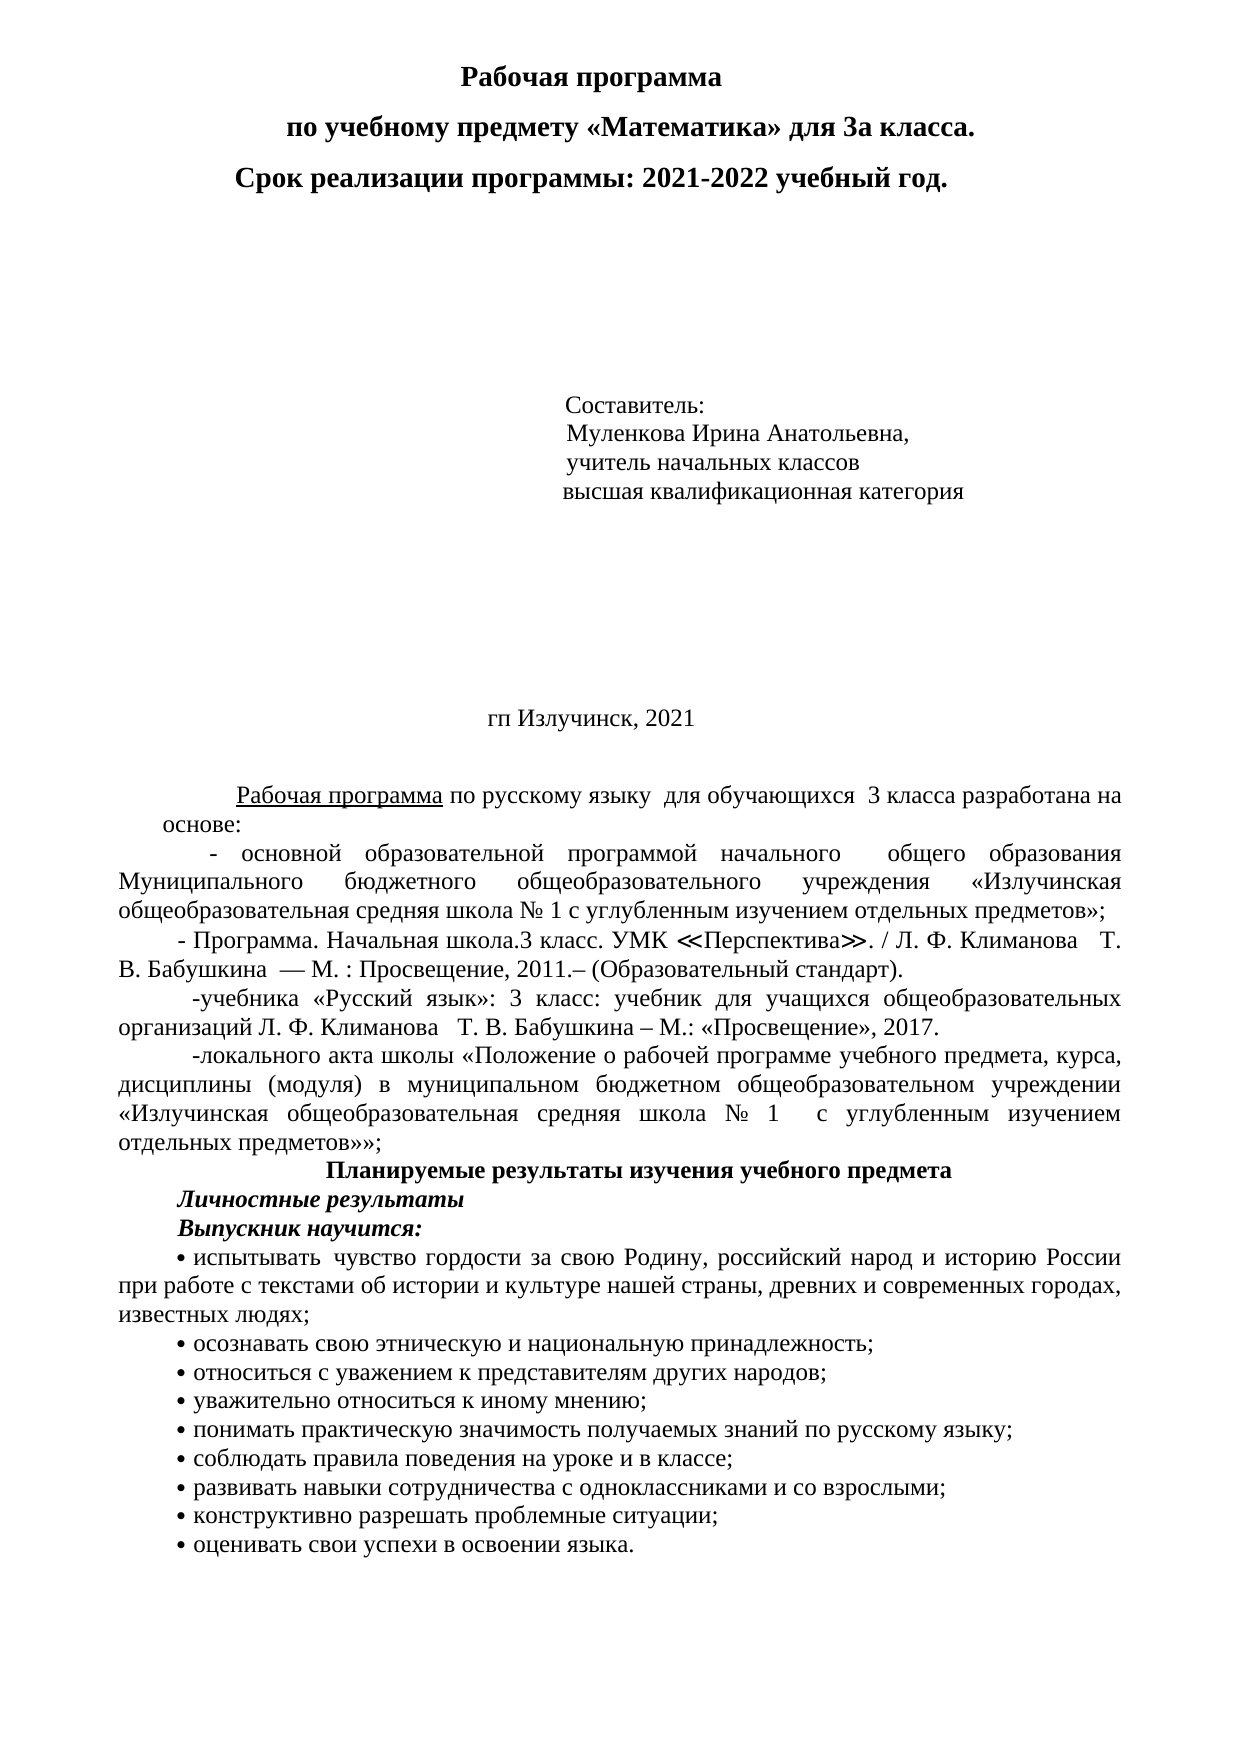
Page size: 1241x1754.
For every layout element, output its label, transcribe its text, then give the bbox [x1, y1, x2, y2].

text - Программа. Начальная школа.3 класс. УМК ≪Перспектива≫. / Л. Ф. Климанова Т. В. Бабушкина — М. : Просвещение, 2011.– (Образовательный стандарт). [118, 924, 1122, 983]
text - основной образовательной программой начального общего образования Муниципального бюджетного общеобразовательного учреждения «Излучинская общеобразовательная средняя школа № 1 с углубленным изучением отдельных предметов»; [118, 838, 1122, 924]
list развивать навыки сотрудничества с одноклассниками и со взрослыми; [118, 1472, 1122, 1500]
list оценивать свои успехи в освоении языка. [118, 1529, 1122, 1558]
list испытывать чувство гордости за свою Родину, российский народ и историю России при работе с текстами об истории и культуре нашей страны, древних и современных городах, известных людях; [118, 1242, 1122, 1328]
text -локального акта школы «Положение о рабочей программе учебного предмета, курса, дисциплины (модуля) в муниципальном бюджетном общеобразовательном учреждении «Излучинская общеобразовательная средняя школа № 1 с углубленным изучением отдельных предметов»»; [118, 1040, 1122, 1155]
table_header [70, 59, 1090, 780]
list соблюдать правила поведения на уроке и в классе; [118, 1443, 1122, 1472]
list уважительно относиться к иному мнению; [118, 1385, 1122, 1414]
text Рабочая программа по русскому языку для обучающихся 3 класса разработана на основе: [162, 780, 1122, 838]
text -учебника «Русский язык»: 3 класс: учебник для учащихся общеобразовательных организаций Л. Ф. Климанова Т. В. Бабушкина – М.: «Просвещение», 2017. [118, 983, 1122, 1040]
text Планируемые результаты изучения учебного предмета [118, 1155, 1122, 1184]
list конструктивно разрешать проблемные ситуации; [118, 1500, 1122, 1529]
list осознавать свою этническую и национальную принадлежность; [118, 1328, 1122, 1357]
text Выпускник научится: [118, 1213, 1122, 1242]
text Личностные результаты [118, 1184, 1122, 1213]
list относиться с уважением к представителям других народов; [118, 1357, 1122, 1385]
list понимать практическую значимость получаемых знаний по русскому языку; [118, 1414, 1122, 1443]
